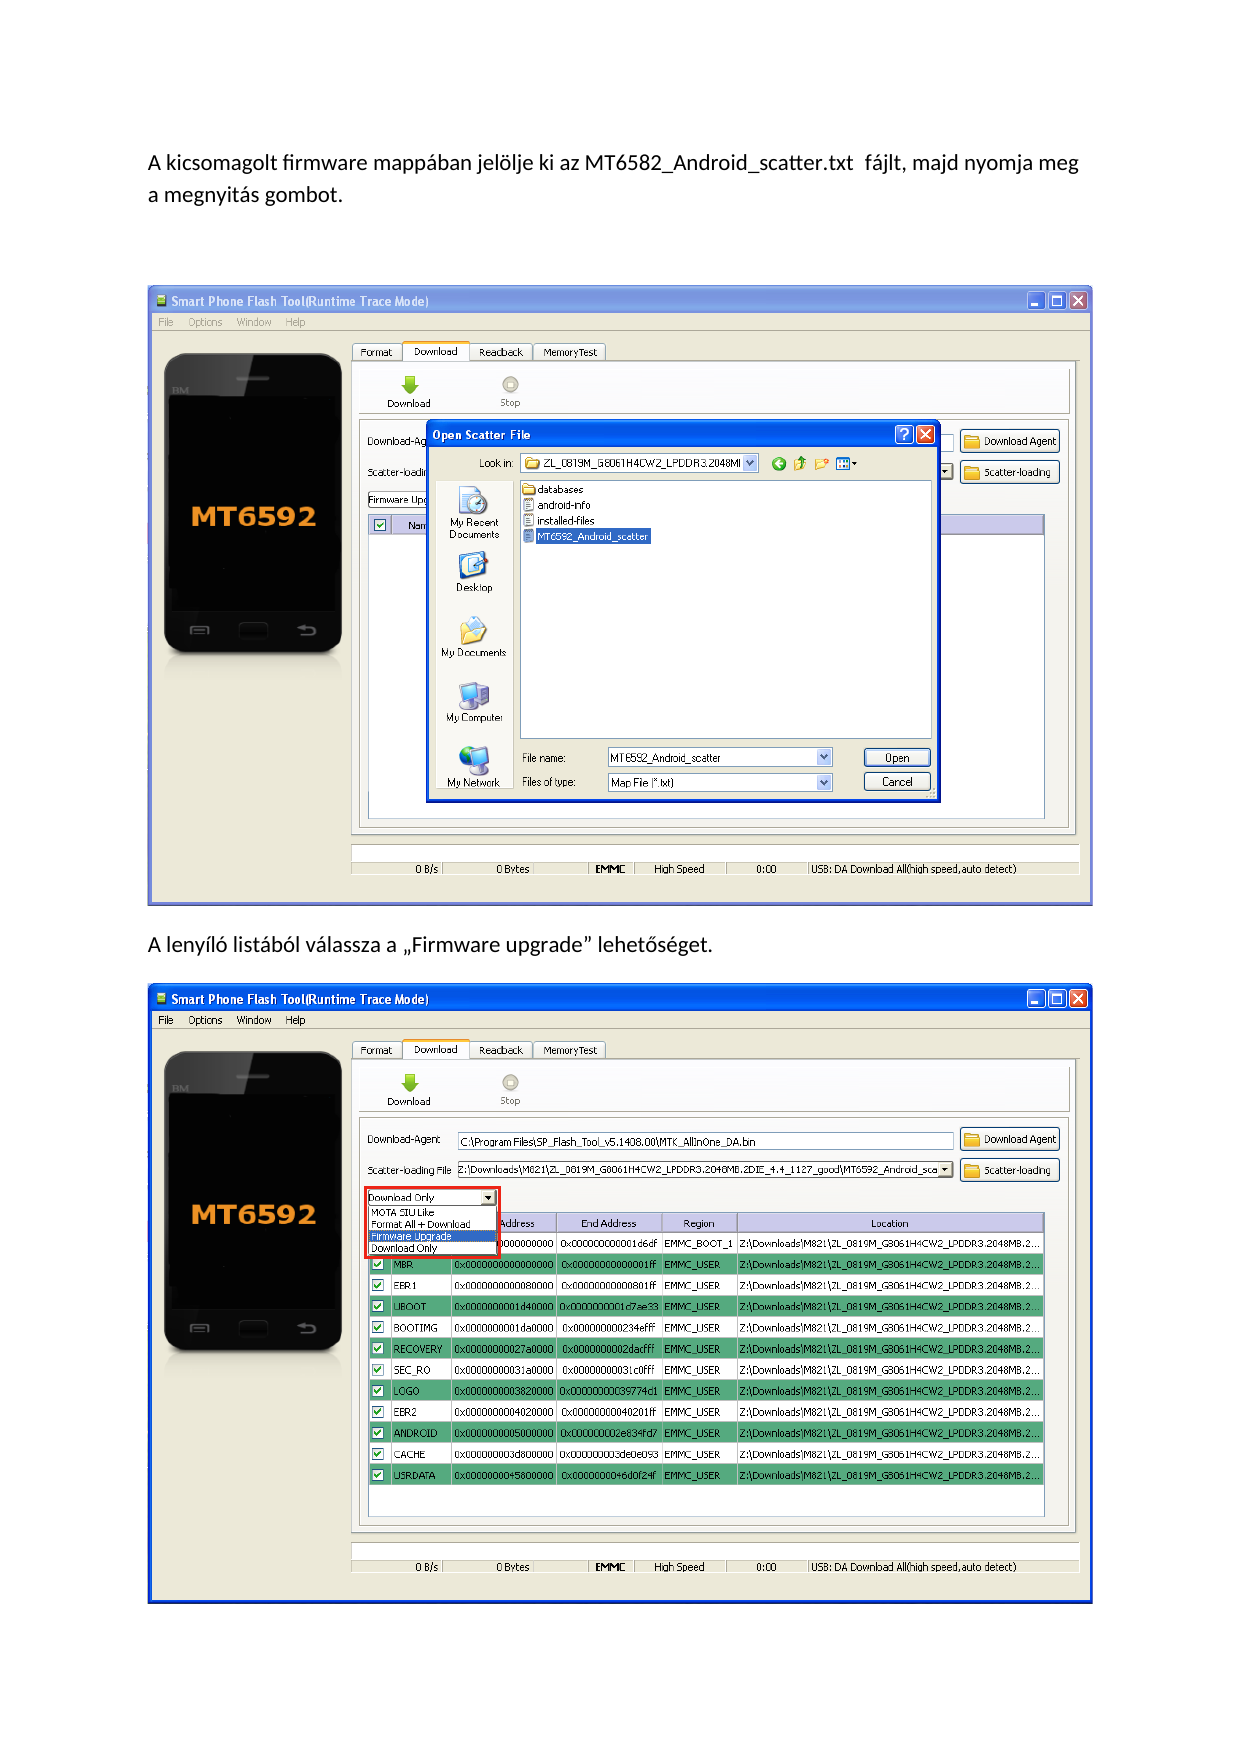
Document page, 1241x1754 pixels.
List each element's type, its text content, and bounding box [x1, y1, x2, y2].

text A kicsomagolt firmware mappában jelölje ki az MT6582_Android_scatter.txt fájlt, majd nyomja meg a megnyitás gombot. [148, 148, 1093, 208]
picture [147, 983, 1093, 1604]
text A lenyíló listából válassza a „Firmware upgrade” lehetőséget. [148, 931, 1093, 958]
picture [147, 285, 1093, 906]
